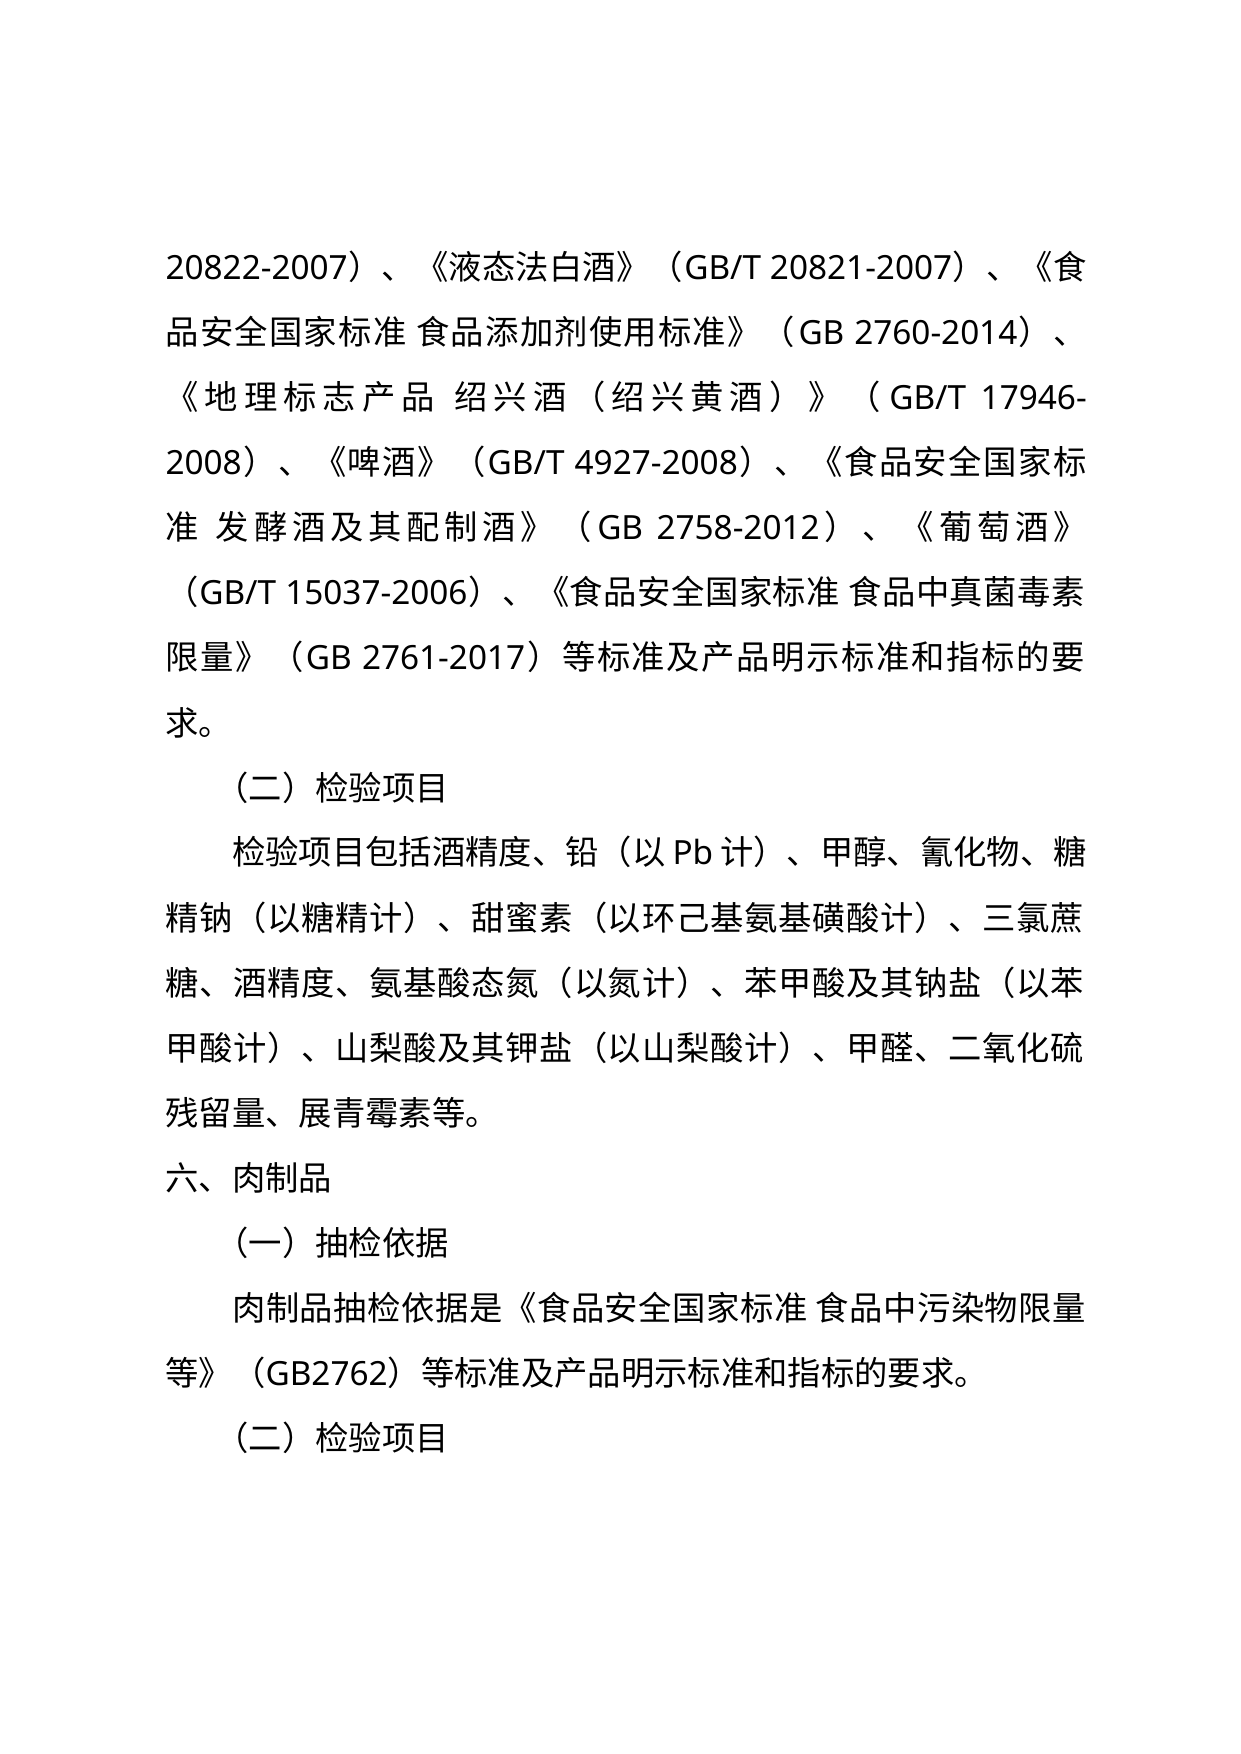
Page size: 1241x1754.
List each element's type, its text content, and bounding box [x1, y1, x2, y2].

text （一）抽检依据 [165, 1208, 1087, 1273]
text 六、肉制品 [165, 1143, 1087, 1208]
text 肉制品抽检依据是《食品安全国家标准 食品中污染物限量等》（GB2762）等标准及产品明示标准和指标的要求。 [165, 1273, 1087, 1403]
text （二）检验项目 [165, 753, 1087, 818]
text 检验项目包括酒精度、铅（以Pb计）、甲醇、氰化物、糖精钠（以糖精计）、甜蜜素（以环己基氨基磺酸计）、三氯蔗糖、酒精度、氨基酸态氮（以氮计）、苯甲酸及其钠盐（以苯甲酸计）、山梨酸及其钾盐（以山梨酸计）、甲醛、二氧化硫残留量、展青霉素等。 [165, 818, 1087, 1143]
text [165, 233, 1087, 753]
text （二）检验项目 [165, 1403, 1087, 1468]
